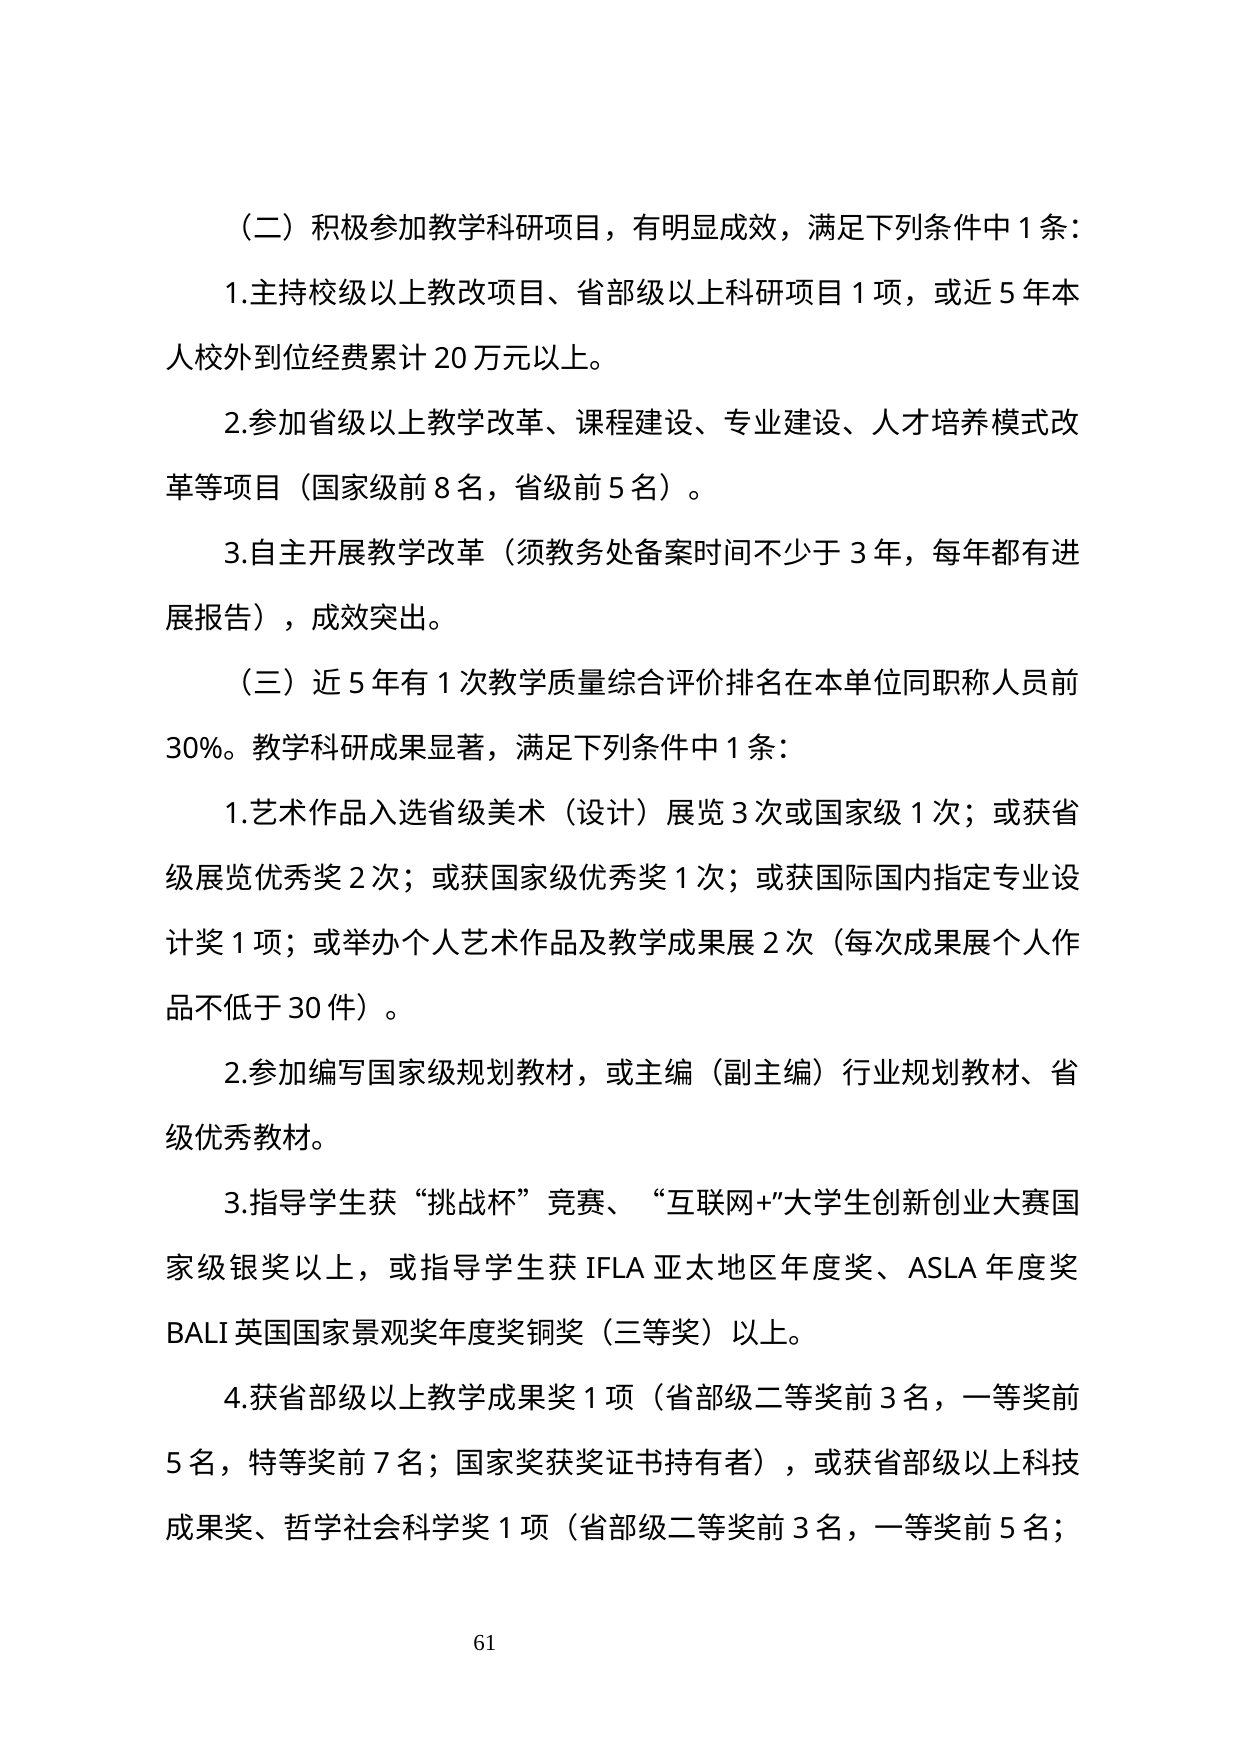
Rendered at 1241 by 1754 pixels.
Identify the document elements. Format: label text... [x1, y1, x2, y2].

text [165, 1363, 1081, 1558]
text 2.参加省级以上教学改革、课程建设、专业建设、人才培养模式改革等项目（国家级前8名，省级前5名）。 [165, 388, 1081, 518]
text 3.自主开展教学改革（须教务处备案时间不少于3年，每年都有进展报告），成效突出。 [165, 518, 1081, 648]
text 1.主持校级以上教改项目、省部级以上科研项目1项，或近5年本人校外到位经费累计20万元以上。 [165, 258, 1081, 388]
text 3.指导学生获“挑战杯”竞赛、“互联网+”大学生创新创业大赛国家级银奖以上，或指导学生获IFLA亚太地区年度奖、ASLA年度奖、BALI英国国家景观奖年度奖铜奖（三等奖）以上。 [165, 1168, 1081, 1363]
text 2.参加编写国家级规划教材，或主编（副主编）行业规划教材、省级优秀教材。 [165, 1038, 1081, 1168]
text 1.艺术作品入选省级美术（设计）展览3次或国家级1次；或获省级展览优秀奖2次；或获国家级优秀奖1次；或获国际国内指定专业设计奖1项；或举办个人艺术作品及教学成果展2次（每次成果展个人作品不低于30件）。 [165, 778, 1081, 1038]
text （二）积极参加教学科研项目，有明显成效，满足下列条件中1条： [165, 193, 1081, 258]
text （三）近5年有1次教学质量综合评价排名在本单位同职称人员前30%。教学科研成果显著，满足下列条件中1条： [165, 648, 1081, 778]
